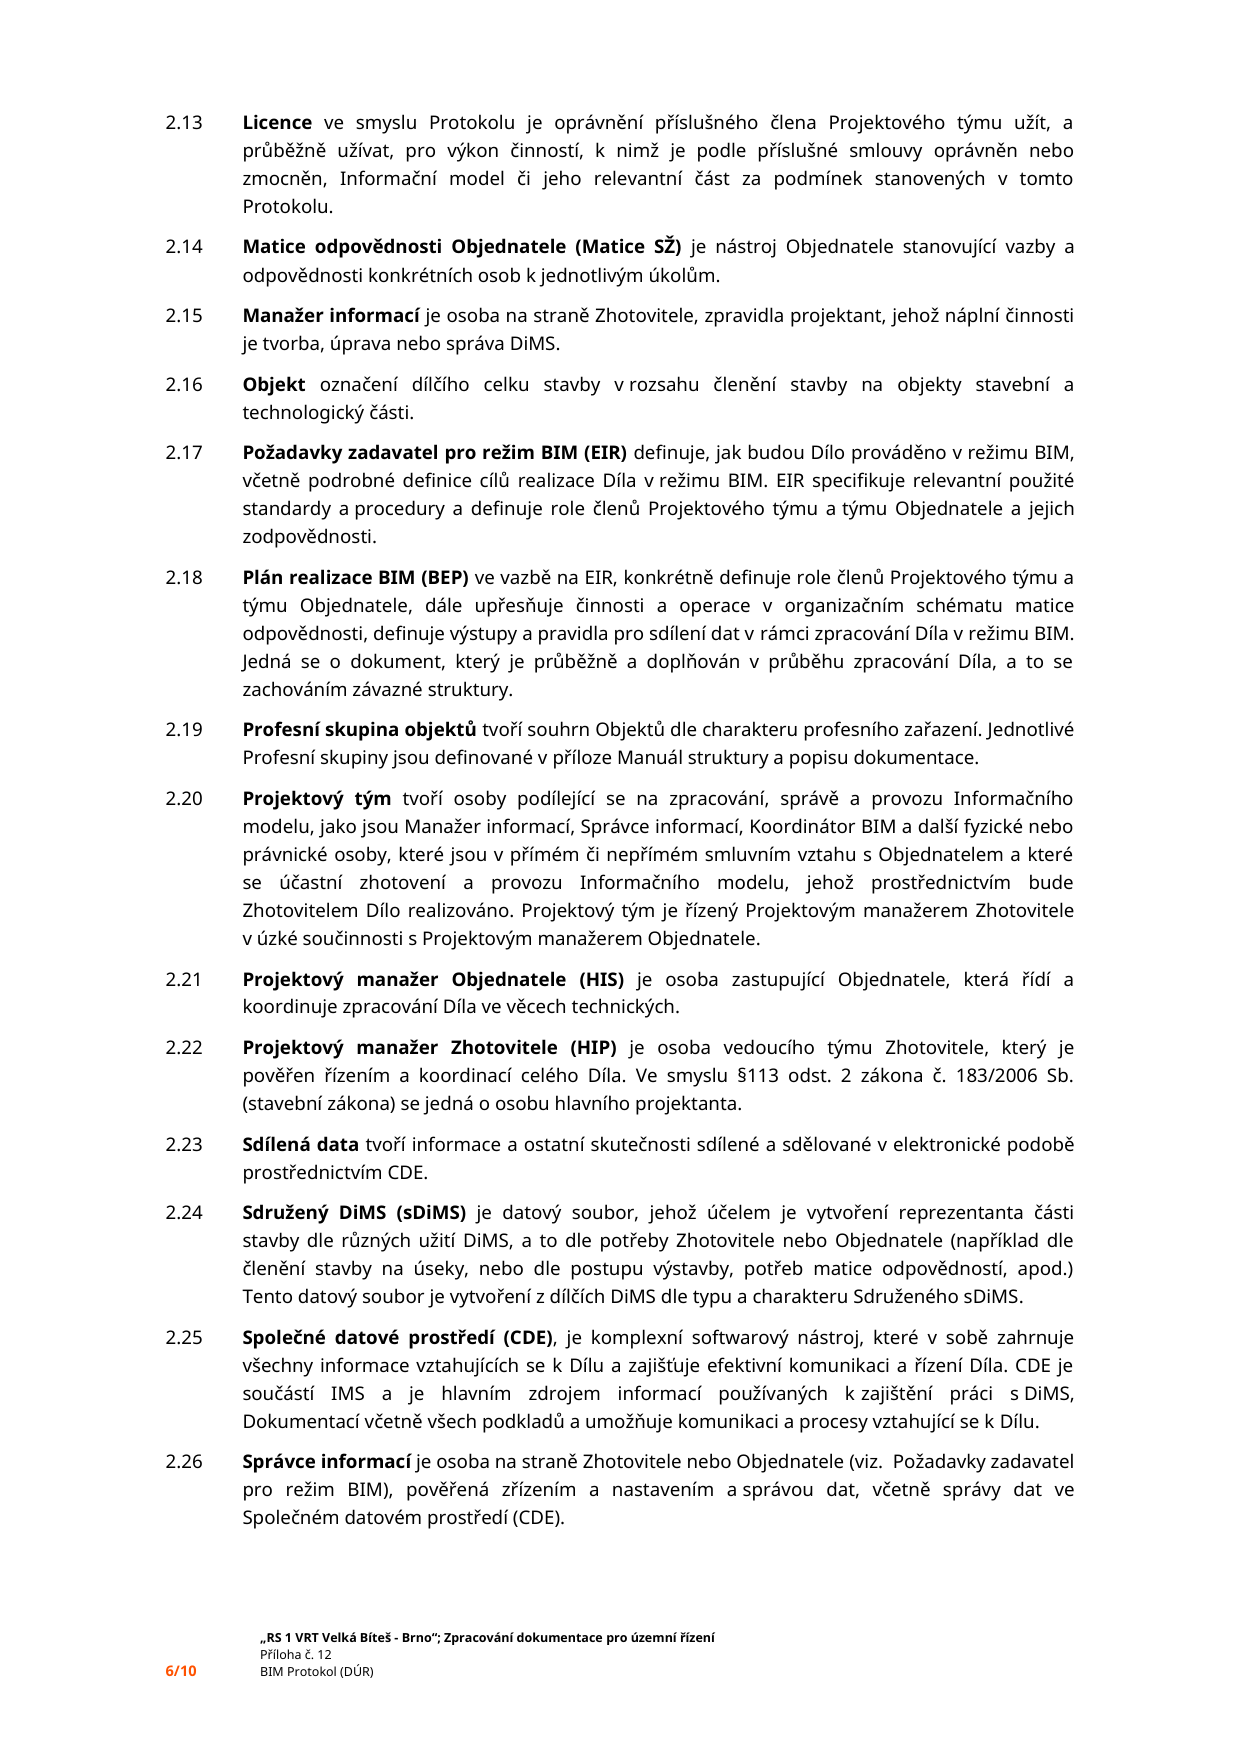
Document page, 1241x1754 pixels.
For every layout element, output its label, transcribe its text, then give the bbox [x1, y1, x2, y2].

text Licence ve smyslu Protokolu je oprávnění příslušného člena Projektového týmu užít, a průběžně užívat, pro výkon činností, k nimž je podle příslušné smlouvy oprávněn nebo zmocněn, Informační model či jeho relevantní část za podmínek stanovených v tomto Protokolu. [165, 109, 1075, 219]
text Sdružený DiMS (sDiMS) je datový soubor, jehož účelem je vytvoření reprezentanta části stavby dle různých užití DiMS, a to dle potřeby Zhotovitele nebo Objednatele (například dle členění stavby na úseky, nebo dle postupu výstavby, potřeb matice odpovědností, apod.) Tento datový soubor je vytvoření z dílčích DiMS dle typu a charakteru Sdruženého sDiMS. [165, 1199, 1075, 1309]
text Objekt označení dílčího celku stavby v rozsahu členění stavby na objekty stavební a technologický části. [165, 371, 1075, 424]
text Matice odpovědnosti Objednatele (Matice SŽ) je nástroj Objednatele stanovující vazby a odpovědnosti konkrétních osob k jednotlivým úkolům. [165, 234, 1075, 287]
text Profesní skupina objektů tvoří souhrn Objektů dle charakteru profesního zařazení. Jednotlivé Profesní skupiny jsou definované v příloze Manuál struktury a popisu dokumentace. [165, 717, 1075, 770]
text Požadavky zadavatel pro režim BIM (EIR) definuje, jak budou Dílo prováděno v režimu BIM, včetně podrobné definice cílů realizace Díla v režimu BIM. EIR specifikuje relevantní použité standardy a procedury a definuje role členů Projektového týmu a týmu Objednatele a jejich zodpovědnosti. [165, 439, 1075, 549]
text Manažer informací je osoba na straně Zhotovitele, zpravidla projektant, jehož náplní činnosti je tvorba, úprava nebo správa DiMS. [165, 302, 1075, 356]
text Sdílená data tvoří informace a ostatní skutečnosti sdílené a sdělované v elektronické podobě prostřednictvím CDE. [165, 1131, 1075, 1184]
text Správce informací je osoba na straně Zhotovitele nebo Objednatele (viz. Požadavky zadavatel pro režim BIM), pověřená zřízením a nastavením a správou dat, včetně správy dat ve Společném datovém prostředí (CDE). [165, 1449, 1075, 1530]
text Projektový tým tvoří osoby podílející se na zpracování, správě a provozu Informačního modelu, jako jsou Manažer informací, Správce informací, Koordinátor BIM a další fyzické nebo právnické osoby, které jsou v přímém či nepřímém smluvním vztahu s Objednatelem a které se účastní zhotovení a provozu Informačního modelu, jehož prostřednictvím bude Zhotovitelem Dílo realizováno. Projektový tým je řízený Projektovým manažerem Zhotovitele v úzké součinnosti s Projektovým manažerem Objednatele. [165, 785, 1075, 951]
text Společné datové prostředí (CDE), je komplexní softwarový nástroj, které v sobě zahrnuje všechny informace vztahujících se k Dílu a zajišťuje efektivní komunikaci a řízení Díla. CDE je součástí IMS a je hlavním zdrojem informací používaných k zajištění práci s DiMS, Dokumentací včetně všech podkladů a umožňuje komunikaci a procesy vztahující se k Dílu. [165, 1324, 1075, 1434]
text Projektový manažer Zhotovitele (HIP) je osoba vedoucího týmu Zhotovitele, který je pověřen řízením a koordinací celého Díla. Ve smyslu §113 odst. 2 zákona č. 183/2006 Sb. (stavební zákona) se jedná o osobu hlavního projektanta. [165, 1034, 1075, 1116]
text Projektový manažer Objednatele (HIS) je osoba zastupující Objednatele, která řídí a koordinuje zpracování Díla ve věcech technických. [165, 966, 1075, 1019]
text Plán realizace BIM (BEP) ve vazbě na EIR, konkrétně definuje role členů Projektového týmu a týmu Objednatele, dále upřesňuje činnosti a operace v organizačním schématu matice odpovědnosti, definuje výstupy a pravidla pro sdílení dat v rámci zpracování Díla v režimu BIM. Jedná se o dokument, který je průběžně a doplňován v průběhu zpracování Díla, a to se zachováním závazné struktury. [165, 564, 1075, 702]
